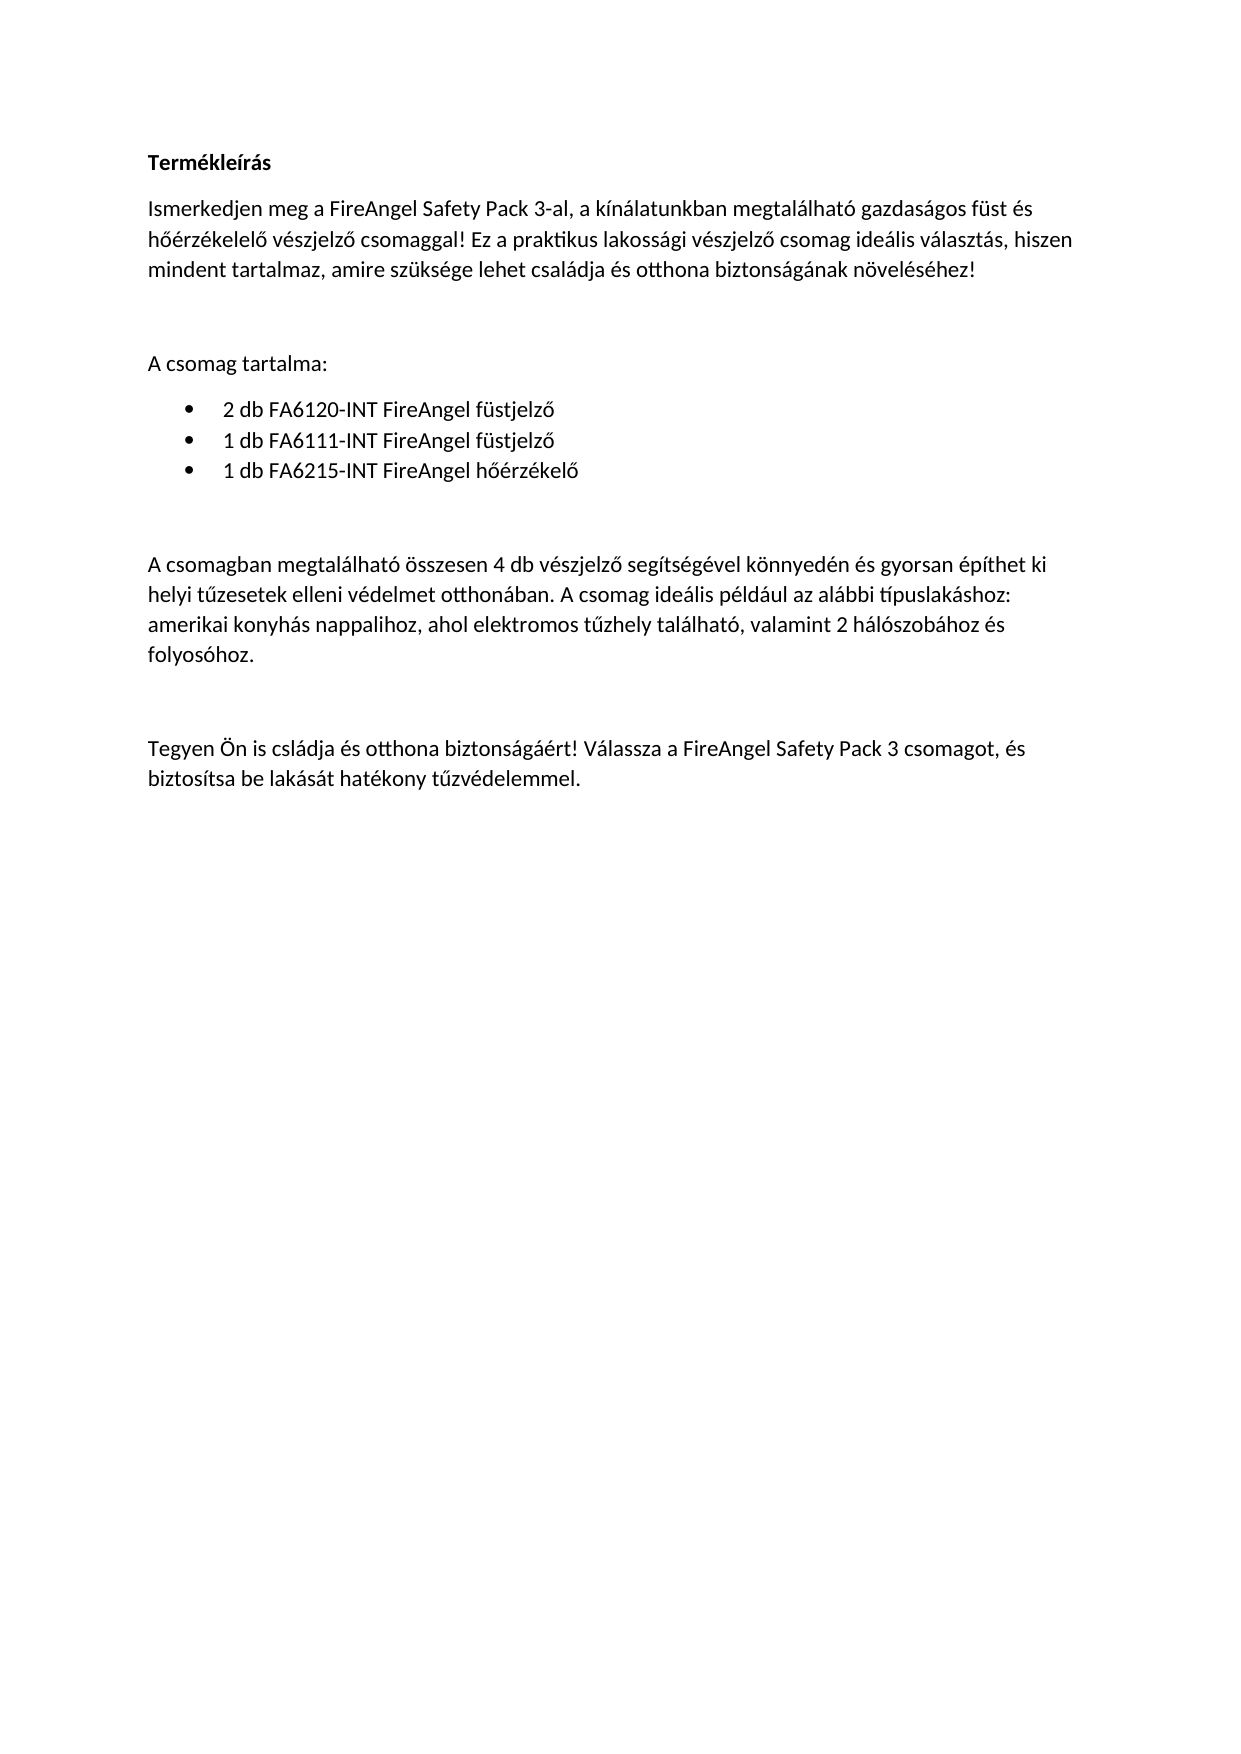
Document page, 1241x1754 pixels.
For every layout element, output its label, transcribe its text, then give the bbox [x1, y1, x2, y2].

text Ismerkedjen meg a FireAngel Safety Pack 3-al, a kínálatunkban megtalálható gazdaságos füst és hőérzékelelő vészjelző csomaggal! Ez a praktikus lakossági vészjelző csomag ideális választás, hiszen mindent tartalmaz, amire szüksége lehet családja és otthona biztonságának növeléséhez! [148, 194, 1093, 283]
text Termékleírás [148, 148, 1093, 176]
list 1 db FA6111-INT FireAngel füstjelző [185, 426, 1093, 454]
text A csomag tartalma: [148, 349, 1093, 377]
list 1 db FA6215-INT FireAngel hőérzékelő [185, 456, 1093, 484]
text Tegyen Ön is csládja és otthona biztonságáért! Válassza a FireAngel Safety Pack 3 csomagot, és biztosítsa be lakását hatékony tűzvédelemmel. [148, 734, 1093, 792]
text A csomagban megtalálható összesen 4 db vészjelző segítségével könnyedén és gyorsan építhet ki helyi tűzesetek elleni védelmet otthonában. A csomag ideális például az alábbi típuslakáshoz: amerikai konyhás nappalihoz, ahol elektromos tűzhely található, valamint 2 hálószobához és folyosóhoz. [148, 550, 1093, 668]
list 2 db FA6120-INT FireAngel füstjelző [185, 396, 1093, 423]
